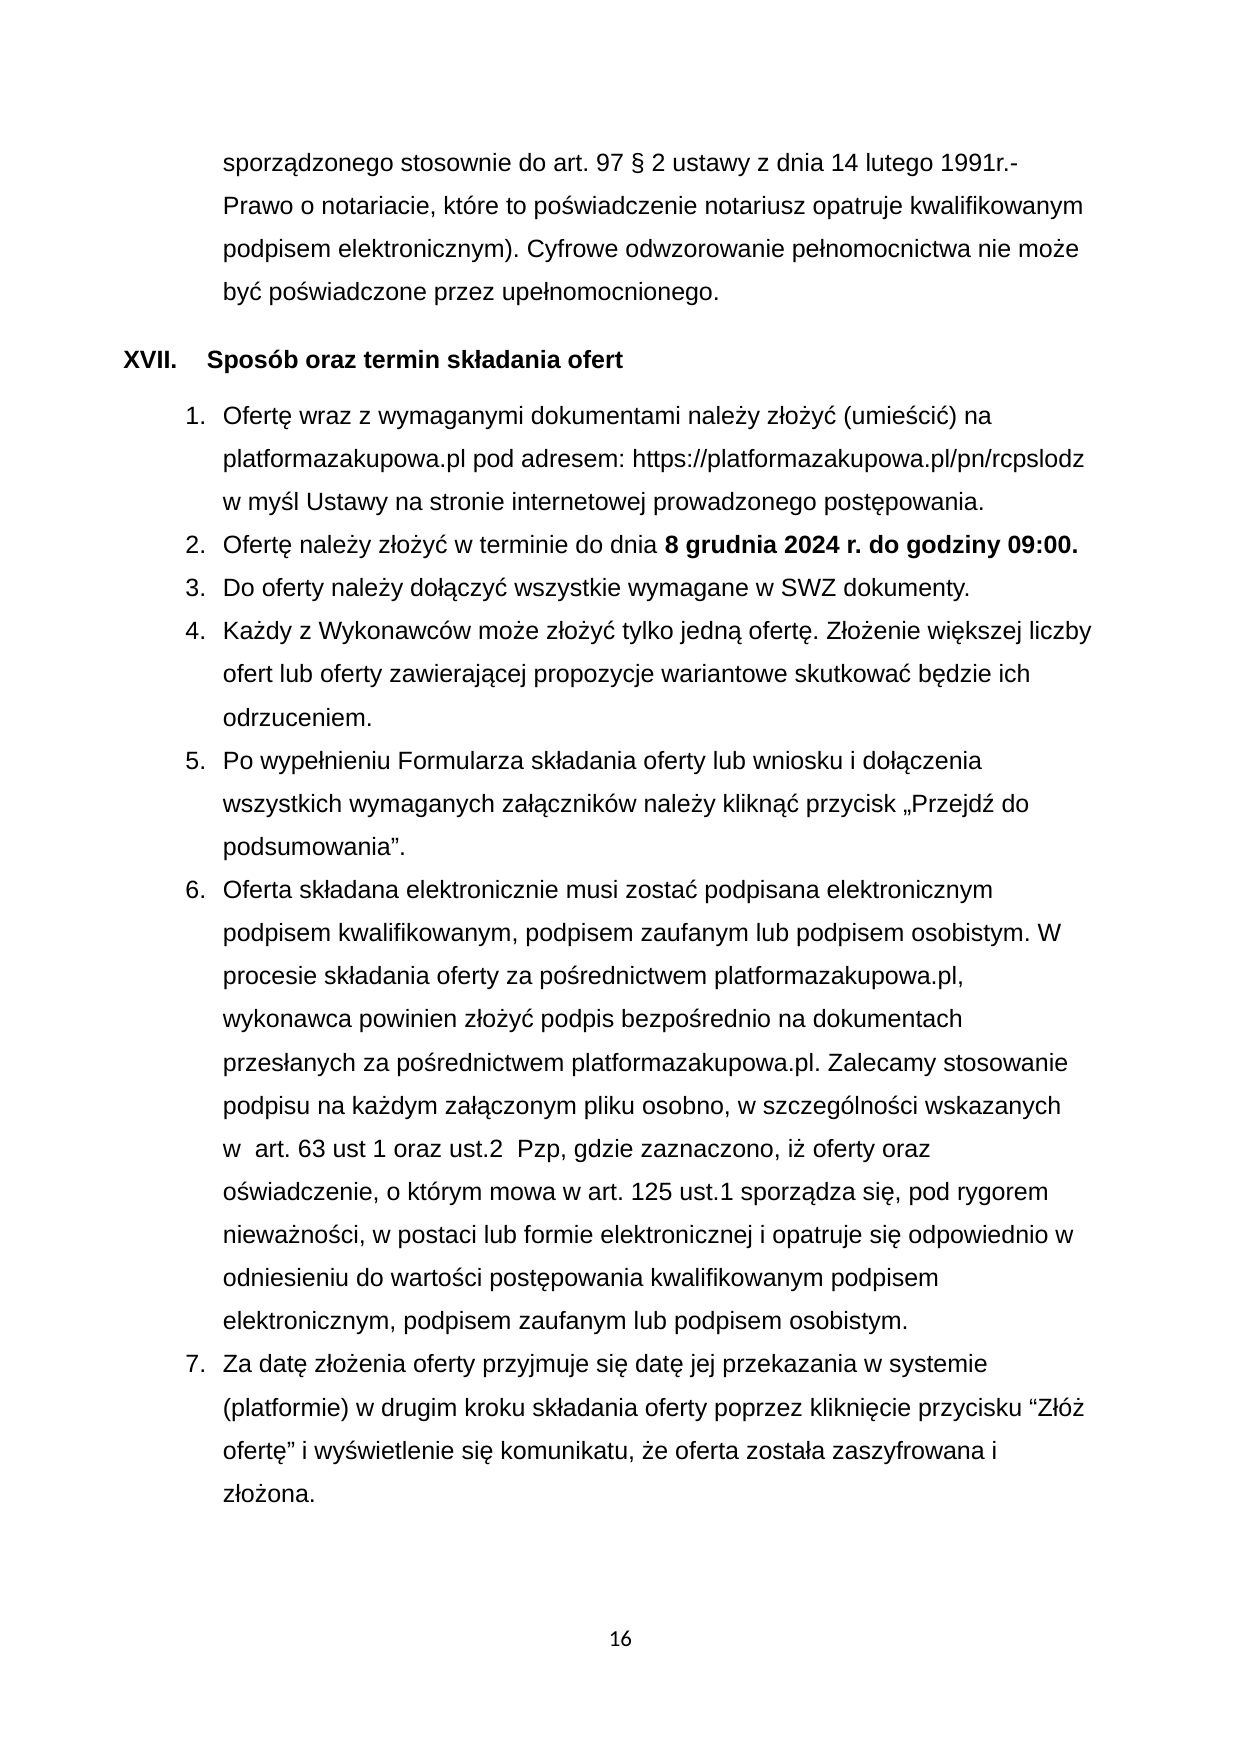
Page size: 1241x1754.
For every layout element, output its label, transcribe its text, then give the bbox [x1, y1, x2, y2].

list Ofertę wraz z wymaganymi dokumentami należy złożyć (umieścić) na platformazakupowa.pl pod adresem: https://platformazakupowa.pl/pn/rcpslodz w myśl Ustawy na stronie internetowej prowadzonego postępowania. [185, 401, 1093, 516]
list Każdy z Wykonawców może złożyć tylko jedną ofertę. Złożenie większej liczby ofert lub oferty zawierającej propozycje wariantowe skutkować będzie ich odrzuceniem. [185, 616, 1093, 731]
list Ofertę należy złożyć w terminie do dnia 8 grudnia 2024 r. do godziny 09:00. [185, 530, 1093, 559]
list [185, 148, 1093, 306]
list Do oferty należy dołączyć wszystkie wymagane w SWZ dokumenty. [185, 573, 1093, 602]
list Po wypełnieniu Formularza składania oferty lub wniosku i dołączenia wszystkich wymaganych załączników należy kliknąć przycisk „Przejdź do podsumowania”. [185, 746, 1093, 861]
list Oferta składana elektronicznie musi zostać podpisana elektronicznym podpisem kwalifikowanym, podpisem zaufanym lub podpisem osobistym. W procesie składania oferty za pośrednictwem platformazakupowa.pl, wykonawca powinien złożyć podpis bezpośrednio na dokumentach przesłanych za pośrednictwem platformazakupowa.pl. Zalecamy stosowanie podpisu na każdym załączonym pliku osobno, w szczególności wskazanych w art. 63 ust 1 oraz ust.2 Pzp, gdzie zaznaczono, iż oferty oraz oświadczenie, o którym mowa w art. 125 ust.1 sporządza się, pod rygorem nieważności, w postaci lub formie elektronicznej i opatruje się odpowiednio w odniesieniu do wartości postępowania kwalifikowanym podpisem elektronicznym, podpisem zaufanym lub podpisem osobistym. [185, 875, 1093, 1335]
subtitle Sposób oraz termin składania ofert [177, 345, 1093, 374]
list Za datę złożenia oferty przyjmuje się datę jej przekazania w systemie (platformie) w drugim kroku składania oferty poprzez kliknięcie przycisku “Złóż ofertę” i wyświetlenie się komunikatu, że oferta została zaszyfrowana i złożona. [185, 1349, 1093, 1508]
